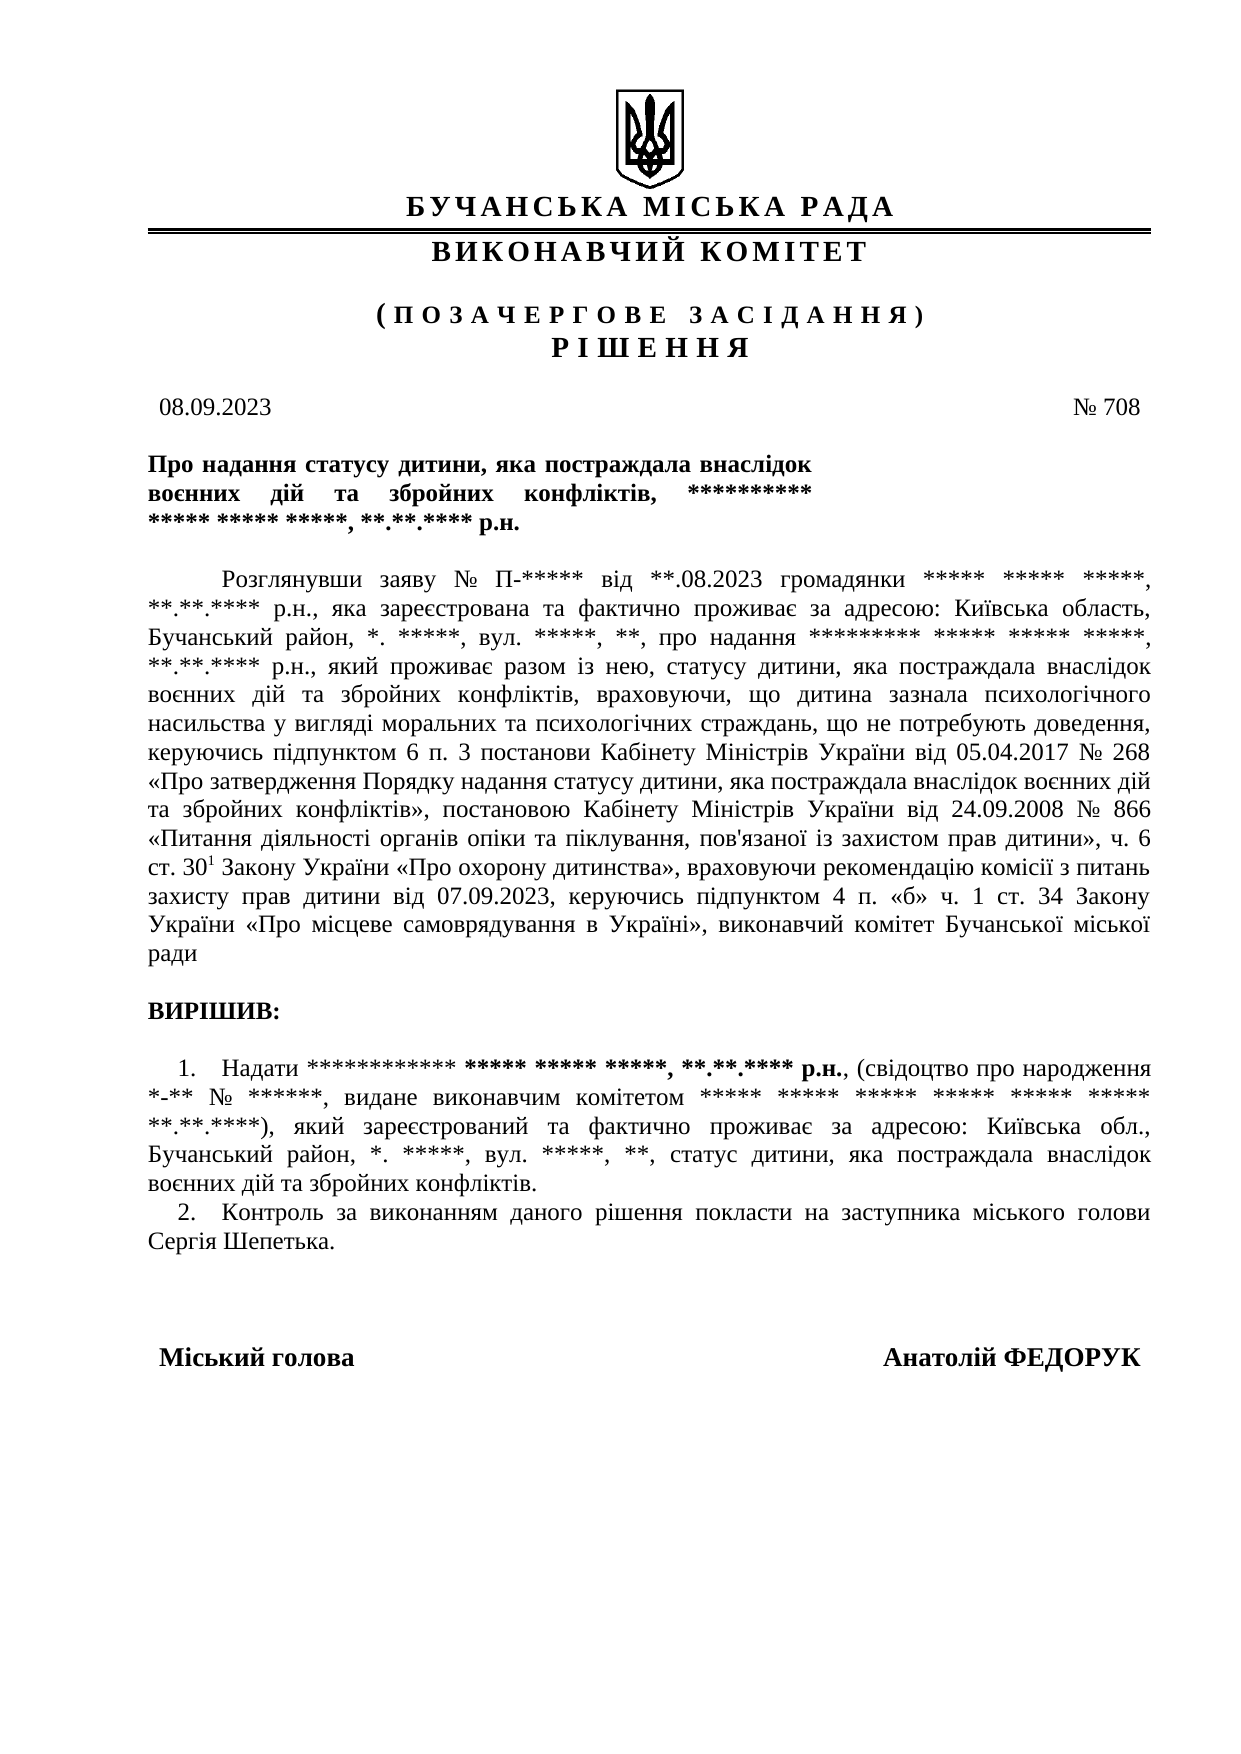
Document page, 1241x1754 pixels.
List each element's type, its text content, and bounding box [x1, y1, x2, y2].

list Контроль за виконанням даного рішення покласти на заступника міського голови Сергія Шепетька. [148, 1197, 1152, 1254]
table_header 08.09.2023 [148, 392, 651, 421]
table_header ВИКОНАВЧИЙ КОМІТЕТ [148, 234, 1151, 296]
text БУЧАНСЬКА МІСЬКА РАДА [148, 189, 1152, 223]
picture [614, 88, 685, 189]
text РІШЕННЯ [148, 330, 1152, 363]
list Надати ************ ***** ***** *****, **.**.**** р.н., (свідоцтво про народження *-** № ******, видане виконавчим комітетом ***** ***** ***** ***** ***** ***** **.**.****), який зареєстрований та фактично проживає за адресою: Київська обл., Бучанський район, *. *****, вул. *****, **, статус дитини, яка постраждала внаслідок воєнних дій та збройних конфліктів. [148, 1053, 1152, 1197]
table_header № 708 [651, 392, 1152, 421]
text Про надання статусу дитини, яка постраждала внаслідок воєнних дій та збройних конфліктів, ********** ***** ***** *****, **.**.**** р.н. [148, 449, 812, 536]
text (ПОЗАЧЕРГОВЕ ЗАСІДАННЯ) [148, 296, 1152, 330]
table_header Анатолій ФЕДОРУК [649, 1341, 1152, 1372]
table_header Міський голова [148, 1341, 649, 1372]
text Розглянувши заяву № П-***** від **.08.2023 громадянки ***** ***** *****, **.**.**** р.н., яка зареєстрована та фактично проживає за адресою: Київська область, Бучанський район, *. *****, вул. *****, **, про надання ********* ***** ***** *****, **.**.**** р.н., який проживає разом із нею, статусу дитини, яка постраждала внаслідок воєнних дій та збройних конфліктів, враховуючи, що дитина зазнала психологічного насильства у вигляді моральних та психологічних страждань, що не потребують доведення, керуючись підпунктом 6 п. 3 постанови Кабінету Міністрів України від 05.04.2017 № 268 «Про затвердження Порядку надання статусу дитини, яка постраждала внаслідок воєнних дій та збройних конфліктів», постановою Кабінету Міністрів України від 24.09.2008 № 866 «Питання діяльності органів опіки та піклування, пов'язаної із захистом прав дитини», ч. 6 ст. 301 Закону України «Про охорону дитинства», враховуючи рекомендацію комісії з питань захисту прав дитини від 07.09.2023, керуючись підпунктом 4 п. «б» ч. 1 ст. 34 Закону України «Про місцеве самоврядування в Україні», виконавчий комітет Бучанської міської ради [148, 564, 1152, 967]
text ВИРІШИВ: [148, 996, 1152, 1024]
